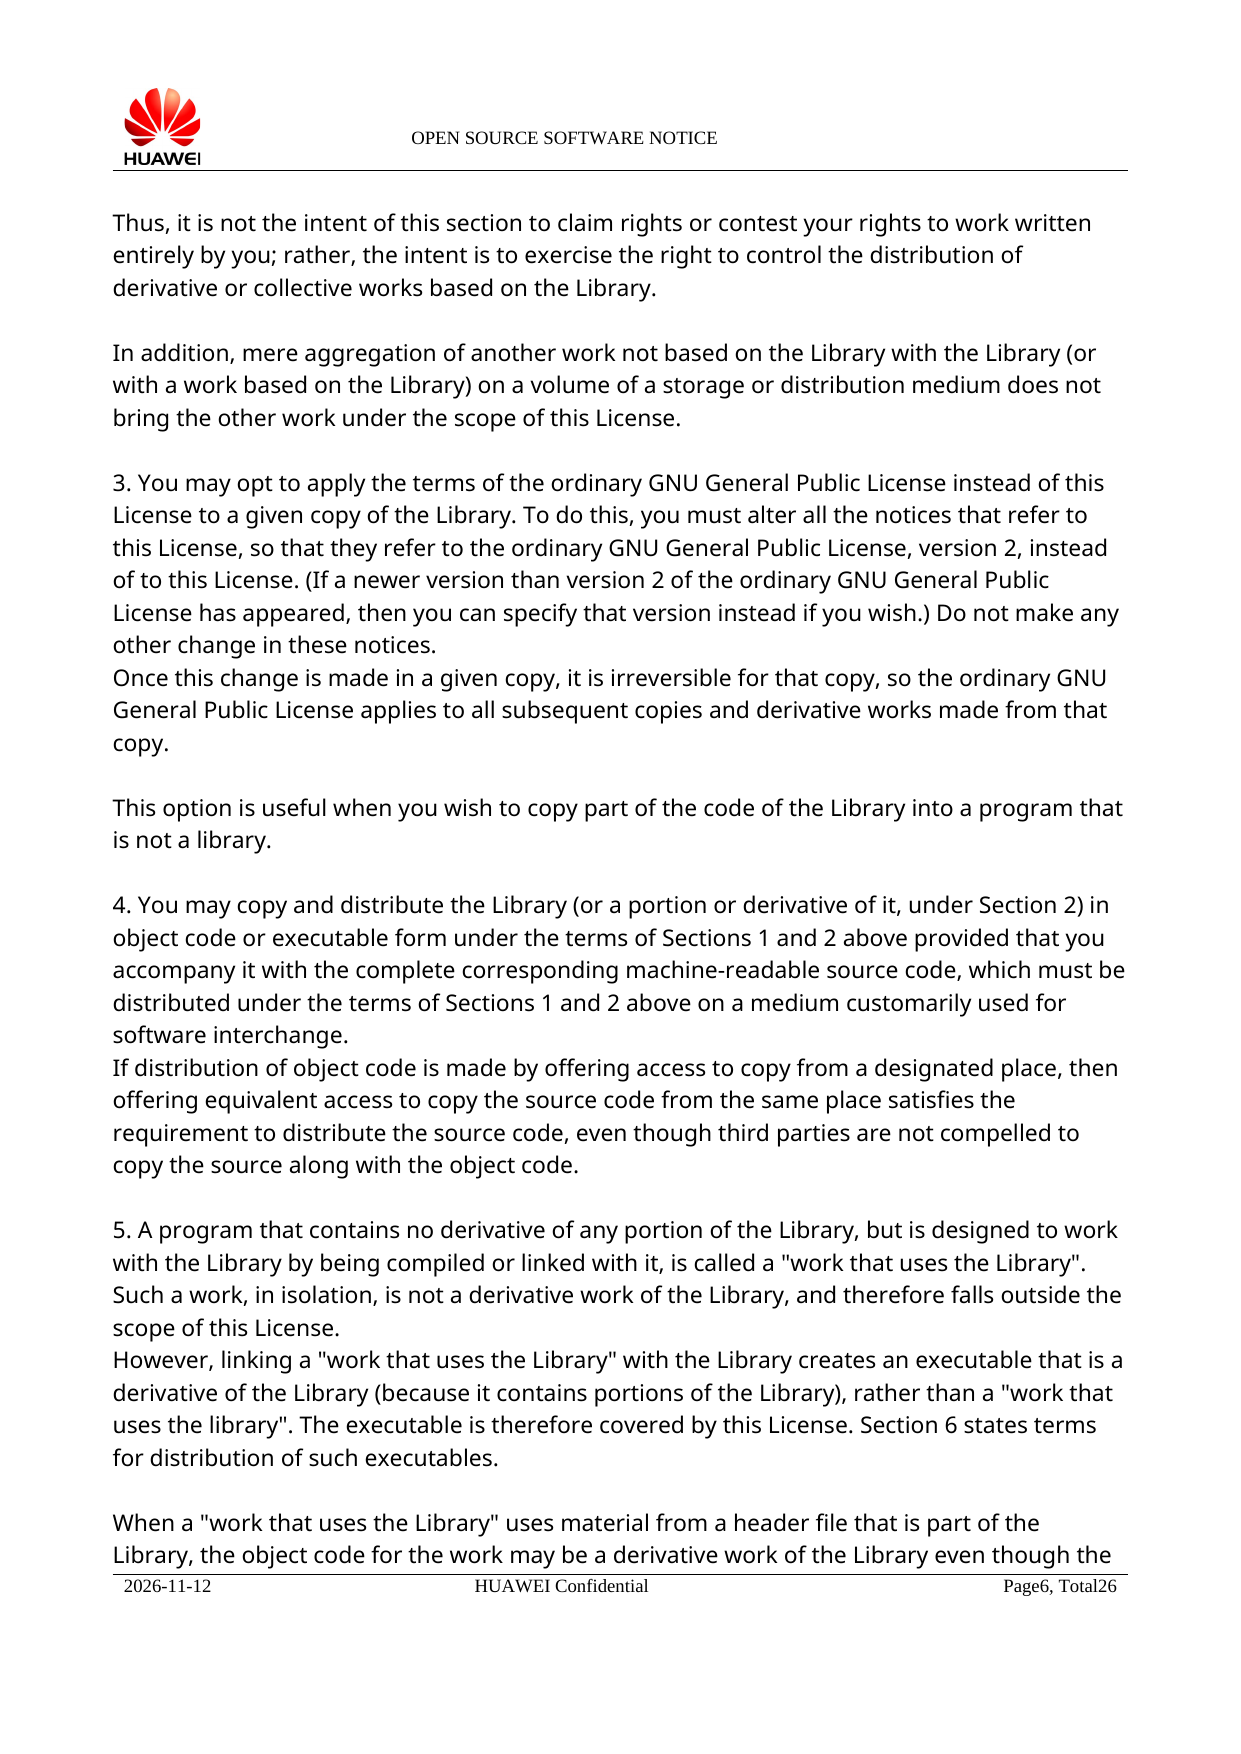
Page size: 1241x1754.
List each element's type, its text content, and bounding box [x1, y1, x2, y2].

text If distribution of object code is made by offering access to copy from a designated place, then offering equivalent access to copy the source code from the same place satisfies the requirement to distribute the source code, even though third parties are not compelled to copy the source along with the object code. [112, 1051, 1128, 1181]
text 4. You may copy and distribute the Library (or a portion or derivative of it, under Section 2) in object code or executable form under the terms of Sections 1 and 2 above provided that you accompany it with the complete corresponding machine-readable source code, which must be distributed under the terms of Sections 1 and 2 above on a medium customarily used for software interchange. [112, 889, 1128, 1051]
text This option is useful when you wish to copy part of the code of the Library into a program that is not a library. [112, 791, 1128, 856]
text However, linking a "work that uses the Library" with the Library creates an executable that is a derivative of the Library (because it contains portions of the Library), rather than a "work that uses the library". The executable is therefore covered by this License. Section 6 states terms for distribution of such executables. [112, 1344, 1128, 1474]
picture [124, 88, 201, 165]
text 3. You may opt to apply the terms of the ordinary GNU General Public License instead of this License to a given copy of the Library. To do this, you must alter all the notices that refer to this License, so that they refer to the ordinary GNU General Public License, version 2, instead of to this License. (If a newer version than version 2 of the ordinary GNU General Public License has appeared, then you can specify that version instead if you wish.) Do not make any other change in these notices. [112, 466, 1128, 661]
text Once this change is made in a given copy, it is irreversible for that copy, so the ordinary GNU General Public License applies to all subsequent copies and derivative works made from that copy. [112, 661, 1128, 759]
text Thus, it is not the intent of this section to claim rights or contest your rights to work written entirely by you; rather, the intent is to exercise the right to control the distribution of derivative or collective works based on the Library. [112, 206, 1128, 304]
text 5. A program that contains no derivative of any portion of the Library, but is designed to work with the Library by being compiled or linked with it, is called a "work that uses the Library". Such a work, in isolation, is not a derivative work of the Library, and therefore falls outside the scope of this License. [112, 1214, 1128, 1344]
text In addition, mere aggregation of another work not based on the Library with the Library (or with a work based on the Library) on a volume of a storage or distribution medium does not bring the other work under the scope of this License. [112, 336, 1128, 434]
